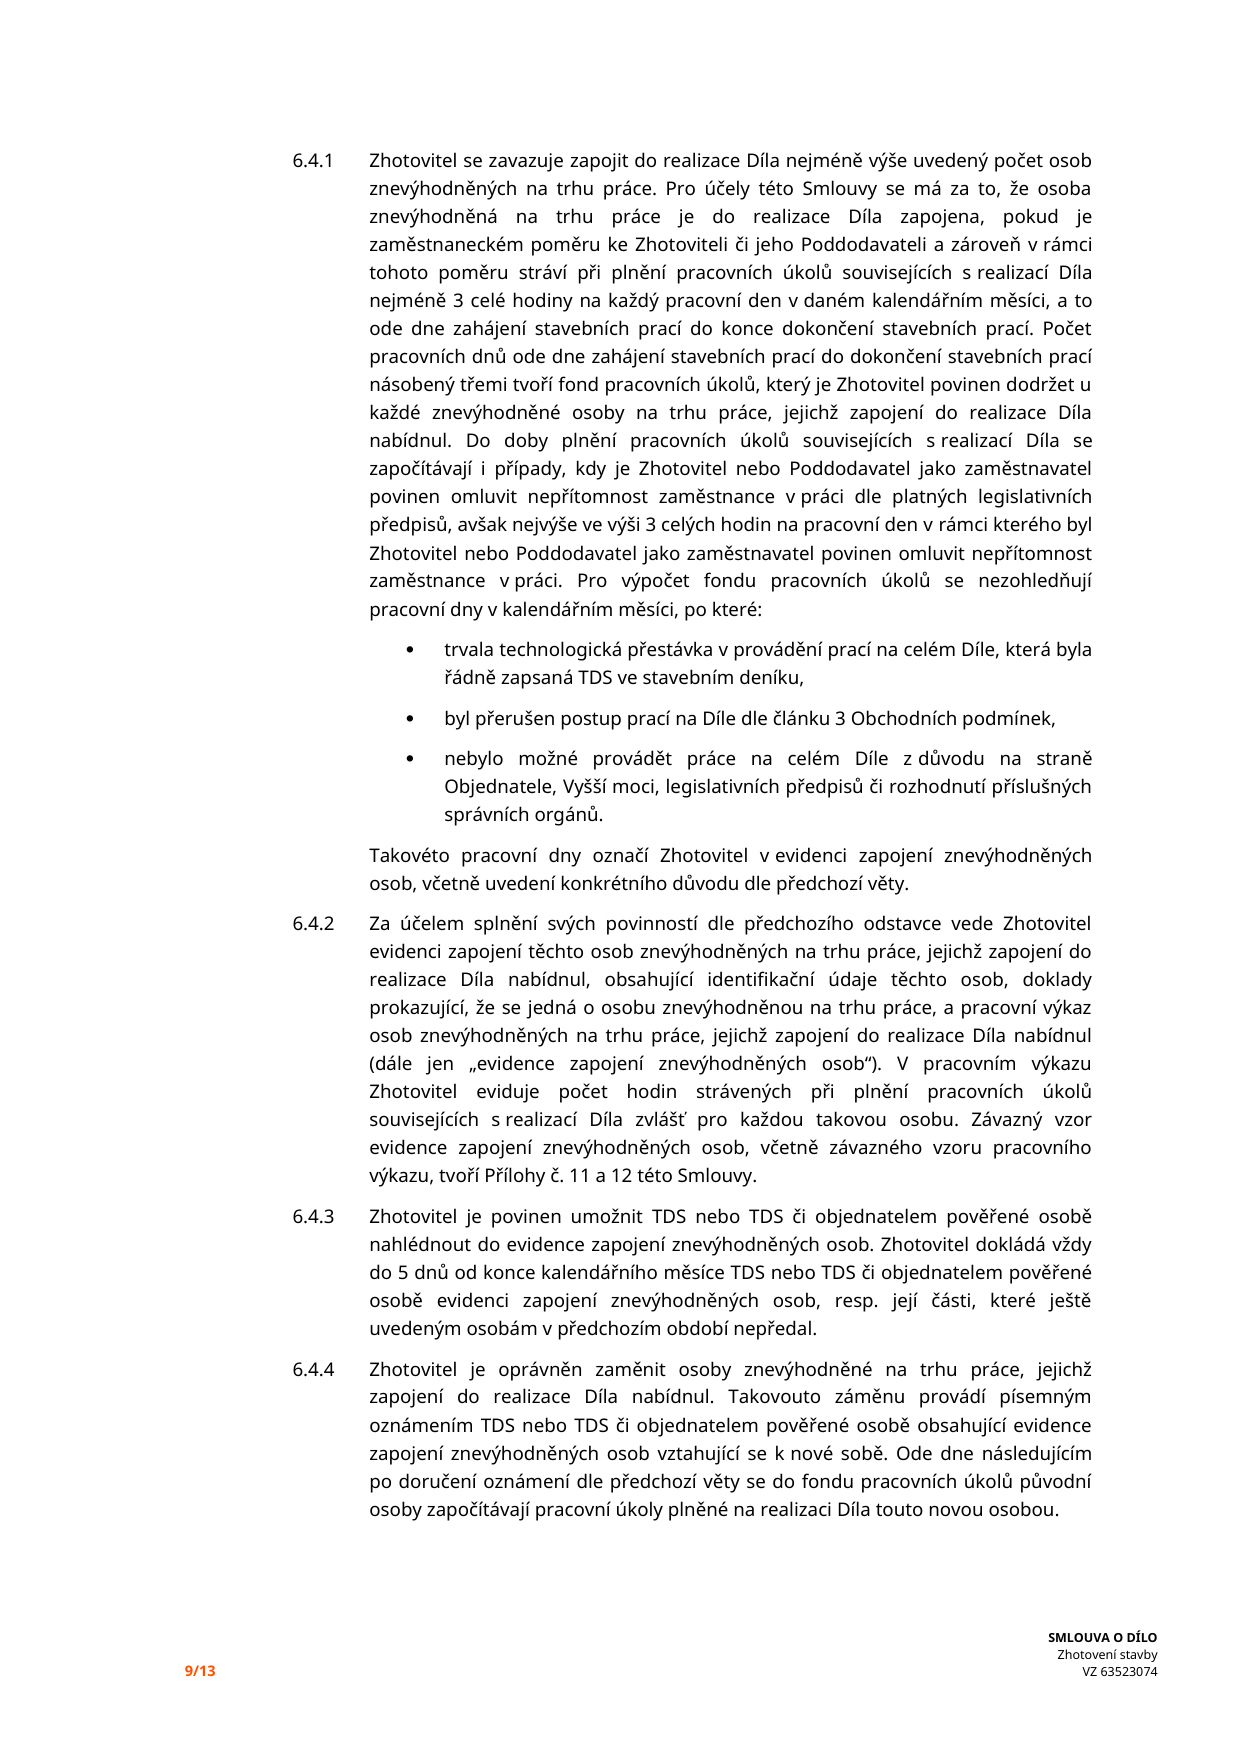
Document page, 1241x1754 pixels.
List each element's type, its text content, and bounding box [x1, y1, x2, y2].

text Zhotovitel je povinen umožnit TDS nebo TDS či objednatelem pověřené osobě nahlédnout do evidence zapojení znevýhodněných osob. Zhotovitel dokládá vždy do 5 dnů od konce kalendářního měsíce TDS nebo TDS či objednatelem pověřené osobě evidenci zapojení znevýhodněných osob, resp. její části, které ještě uvedeným osobám v předchozím období nepředal. [292, 1203, 1093, 1341]
list Takovéto pracovní dny označí Zhotovitel v evidenci zapojení znevýhodněných osob, včetně uvedení konkrétního důvodu dle předchozí věty. [369, 842, 1093, 896]
list byl přerušen postup prací na Díle dle článku 3 Obchodních podmínek, [407, 705, 1093, 730]
text Za účelem splnění svých povinností dle předchozího odstavce vede Zhotovitel evidenci zapojení těchto osob znevýhodněných na trhu práce, jejichž zapojení do realizace Díla nabídnul, obsahující identifikační údaje těchto osob, doklady prokazující, že se jedná o osobu znevýhodněnou na trhu práce, a pracovní výkaz osob znevýhodněných na trhu práce, jejichž zapojení do realizace Díla nabídnul (dále jen „evidence zapojení znevýhodněných osob“). V pracovním výkazu Zhotovitel eviduje počet hodin strávených při plnění pracovních úkolů souvisejících s realizací Díla zvlášť pro každou takovou osobu. Závazný vzor evidence zapojení znevýhodněných osob, včetně závazného vzoru pracovního výkazu, tvoří Přílohy č. 11 a 12 této Smlouvy. [292, 911, 1093, 1188]
list nebylo možné provádět práce na celém Díle z důvodu na straně Objednatele, Vyšší moci, legislativních předpisů či rozhodnutí příslušných správních orgánů. [407, 745, 1093, 827]
list trvala technologická přestávka v provádění prací na celém Díle, která byla řádně zapsaná TDS ve stavebním deníku, [407, 636, 1093, 690]
list Zhotovitel se zavazuje zapojit do realizace Díla nejméně výše uvedený počet osob znevýhodněných na trhu práce. Pro účely této Smlouvy se má za to, že osoba znevýhodněná na trhu práce je do realizace Díla zapojena, pokud je zaměstnaneckém poměru ke Zhotoviteli či jeho Poddodavateli a zároveň v rámci tohoto poměru stráví při plnění pracovních úkolů souvisejících s realizací Díla nejméně 3 celé hodiny na každý pracovní den v daném kalendářním měsíci, a to ode dne zahájení stavebních prací do konce dokončení stavebních prací. Počet pracovních dnů ode dne zahájení stavebních prací do dokončení stavebních prací násobený třemi tvoří fond pracovních úkolů, který je Zhotovitel povinen dodržet u každé znevýhodněné osoby na trhu práce, jejichž zapojení do realizace Díla nabídnul. Do doby plnění pracovních úkolů souvisejících s realizací Díla se započítávají i případy, kdy je Zhotovitel nebo Poddodavatel jako zaměstnavatel povinen omluvit nepřítomnost zaměstnance v práci dle platných legislativních předpisů, avšak nejvýše ve výši 3 celých hodin na pracovní den v rámci kterého byl Zhotovitel nebo Poddodavatel jako zaměstnavatel povinen omluvit nepřítomnost zaměstnance v práci. Pro výpočet fondu pracovních úkolů se nezohledňují pracovní dny v kalendářním měsíci, po které: [292, 147, 1093, 621]
text Zhotovitel je oprávněn zaměnit osoby znevýhodněné na trhu práce, jejichž zapojení do realizace Díla nabídnul. Takovouto záměnu provádí písemným oznámením TDS nebo TDS či objednatelem pověřené osobě obsahující evidence zapojení znevýhodněných osob vztahující se k nové sobě. Ode dne následujícím po doručení oznámení dle předchozí věty se do fondu pracovních úkolů původní osoby započítávají pracovní úkoly plněné na realizaci Díla touto novou osobou. [292, 1356, 1093, 1521]
